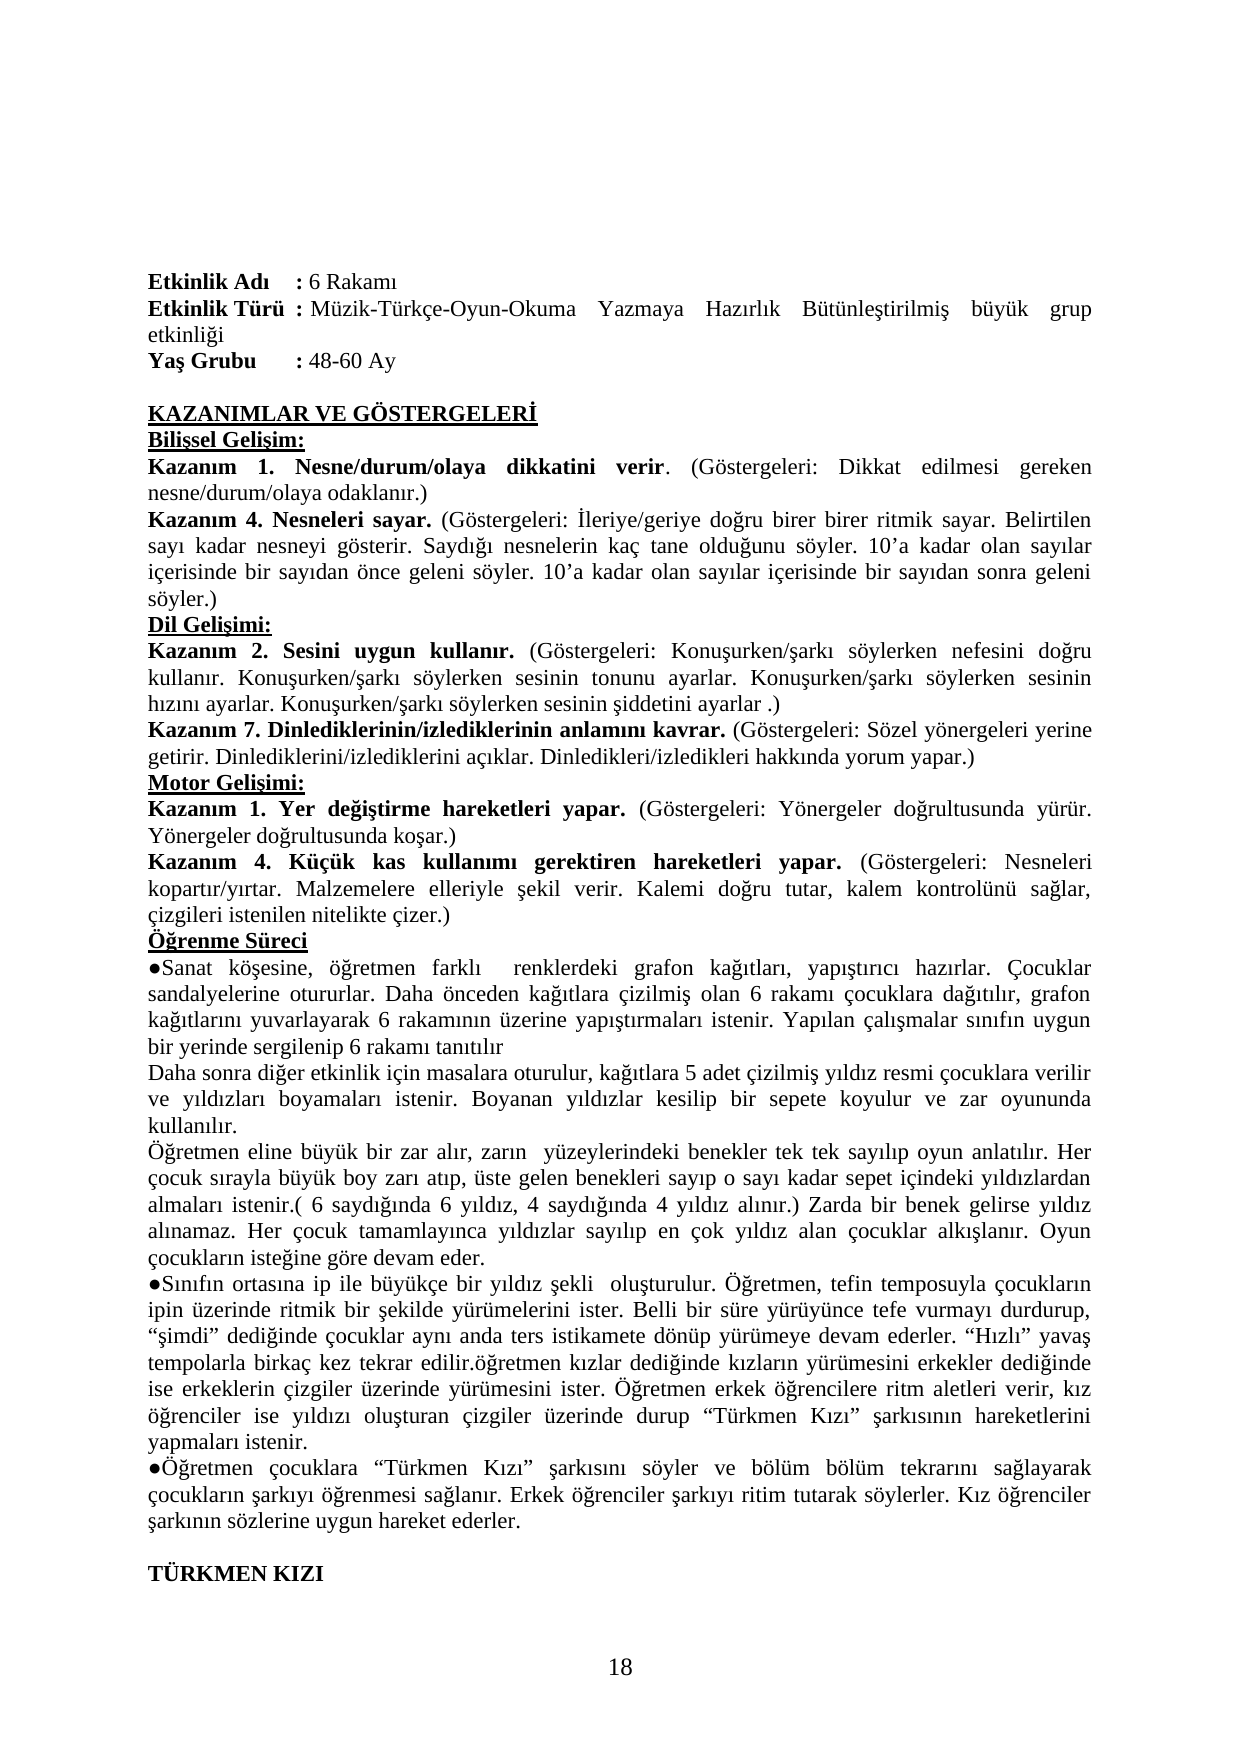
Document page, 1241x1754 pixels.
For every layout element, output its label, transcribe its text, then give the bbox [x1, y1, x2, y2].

text Daha sonra diğer etkinlik için masalara oturulur, kağıtlara 5 adet çizilmiş yıldız resmi çocuklara verilir ve yıldızları boyamaları istenir. Boyanan yıldızlar kesilip bir sepete koyulur ve zar oyununda kullanılır. [148, 1059, 1093, 1138]
text ●Sınıfın ortasına ip ile büyükçe bir yıldız şekli oluşturulur. Öğretmen, tefin temposuyla çocukların ipin üzerinde ritmik bir şekilde yürümelerini ister. Belli bir süre yürüyünce tefe vurmayı durdurup, “şimdi” dediğinde çocuklar aynı anda ters istikamete dönüp yürümeye devam ederler. “Hızlı” yavaş tempolarla birkaç kez tekrar edilir.öğretmen kızlar dediğinde kızların yürümesini erkekler dediğinde ise erkeklerin çizgiler üzerinde yürümesini ister. Öğretmen erkek öğrencilere ritm aletleri verir, kız öğrenciler ise yıldızı oluşturan çizgiler üzerinde durup “Türkmen Kızı” şarkısının hareketlerini yapmaları istenir. [148, 1270, 1093, 1454]
text Etkinlik Türü : Müzik-Türkçe-Oyun-Okuma Yazmaya Hazırlık Bütünleştirilmiş büyük grup etkinliği [148, 295, 1093, 347]
text TÜRKMEN KIZI [148, 1560, 1093, 1586]
text ●Öğretmen çocuklara “Türkmen Kızı” şarkısını söyler ve bölüm bölüm tekrarını sağlayarak çocukların şarkıyı öğrenmesi sağlanır. Erkek öğrenciler şarkıyı ritim tutarak söylerler. Kız öğrenciler şarkının sözlerine uygun hareket ederler. [148, 1454, 1093, 1533]
text Öğretmen eline büyük bir zar alır, zarın yüzeylerindeki benekler tek tek sayılıp oyun anlatılır. Her çocuk sırayla büyük boy zarı atıp, üste gelen benekleri sayıp o sayı kadar sepet içindeki yıldızlardan almaları istenir.( 6 saydığında 6 yıldız, 4 saydığında 4 yıldız alınır.) Zarda bir benek gelirse yıldız alınamaz. Her çocuk tamamlayınca yıldızlar sayılıp en çok yıldız alan çocuklar alkışlanır. Oyun çocukların isteğine göre devam eder. [148, 1138, 1093, 1270]
text Kazanım 2. Sesini uygun kullanır. (Göstergeleri: Konuşurken/şarkı söylerken nefesini doğru kullanır. Konuşurken/şarkı söylerken sesinin tonunu ayarlar. Konuşurken/şarkı söylerken sesinin hızını ayarlar. Konuşurken/şarkı söylerken sesinin şiddetini ayarlar .) [148, 637, 1093, 716]
text Yaş Grubu : 48-60 Ay [148, 347, 1093, 374]
text Kazanım 1. Yer değiştirme hareketleri yapar. (Göstergeleri: Yönergeler doğrultusunda yürür. Yönergeler doğrultusunda koşar.) [148, 796, 1093, 848]
text Bilişsel Gelişim: [148, 427, 1093, 453]
text Kazanım 4. Küçük kas kullanımı gerektiren hareketleri yapar. (Göstergeleri: Nesneleri kopartır/yırtar. Malzemelere elleriyle şekil verir. Kalemi doğru tutar, kalem kontrolünü sağlar, çizgileri istenilen nitelikte çizer.) [148, 848, 1093, 927]
text ●Sanat köşesine, öğretmen farklı renklerdeki grafon kağıtları, yapıştırıcı hazırlar. Çocuklar sandalyelerine otururlar. Daha önceden kağıtlara çizilmiş olan 6 rakamı çocuklara dağıtılır, grafon kağıtlarını yuvarlayarak 6 rakamının üzerine yapıştırmaları istenir. Yapılan çalışmalar sınıfın uygun bir yerinde sergilenip 6 rakamı tanıtılır [148, 954, 1093, 1059]
text Kazanım 4. Nesneleri sayar. (Göstergeleri: İleriye/geriye doğru birer birer ritmik sayar. Belirtilen sayı kadar nesneyi gösterir. Saydığı nesnelerin kaç tane olduğunu söyler. 10’a kadar olan sayılar içerisinde bir sayıdan önce geleni söyler. 10’a kadar olan sayılar içerisinde bir sayıdan sonra geleni söyler.) [148, 506, 1093, 611]
text Motor Gelişimi: [148, 769, 1093, 796]
text Kazanım 1. Nesne/durum/olaya dikkatini verir. (Göstergeleri: Dikkat edilmesi gereken nesne/durum/olaya odaklanır.) [148, 453, 1093, 506]
text Öğrenme Süreci [148, 927, 1093, 954]
text Kazanım 7. Dinlediklerinin/izlediklerinin anlamını kavrar. (Göstergeleri: Sözel yönergeleri yerine getirir. Dinlediklerini/izlediklerini açıklar. Dinledikleri/izledikleri hakkında yorum yapar.) [148, 716, 1093, 769]
text Etkinlik Adı : 6 Rakamı [148, 268, 1093, 295]
text Dil Gelişimi: [148, 611, 1093, 637]
text KAZANIMLAR VE GÖSTERGELERİ [148, 400, 1093, 427]
